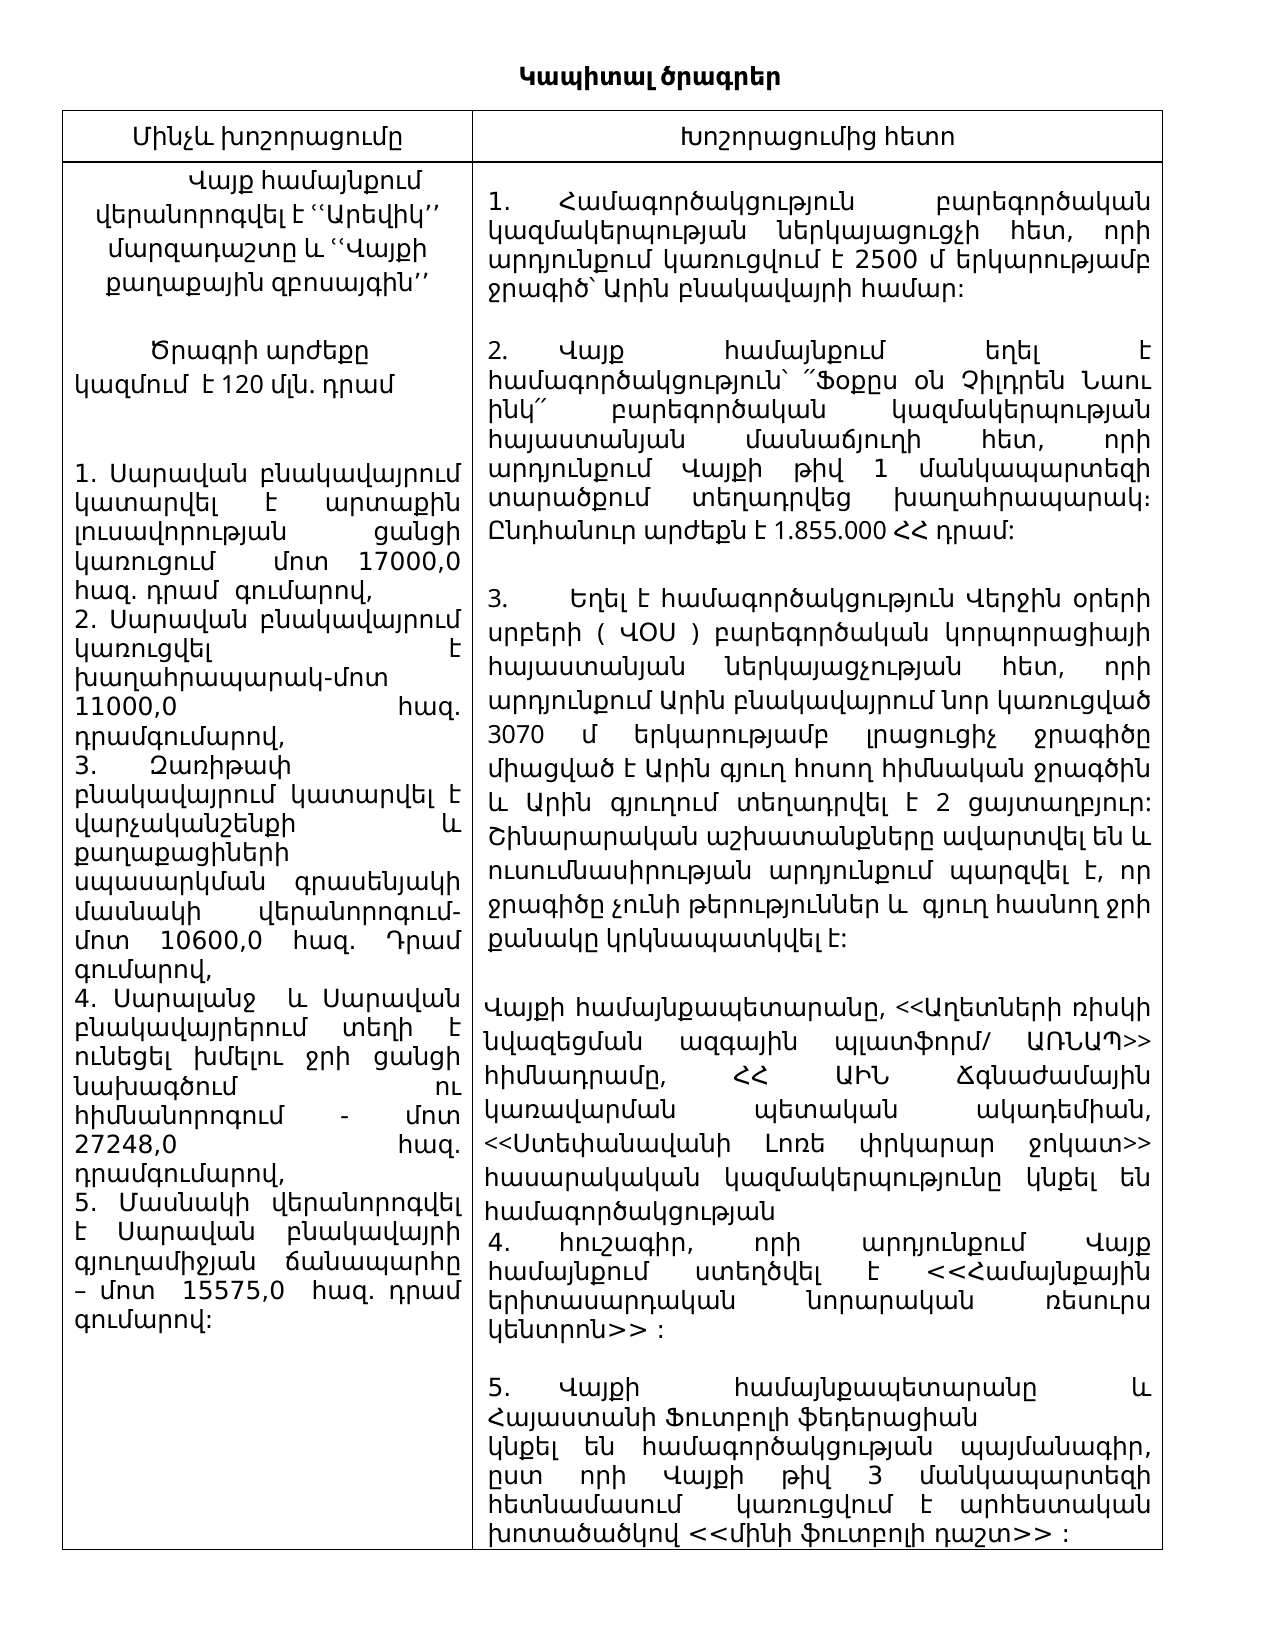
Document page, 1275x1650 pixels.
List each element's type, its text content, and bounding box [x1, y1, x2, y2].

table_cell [63, 163, 472, 1548]
table_header Մինչև խոշորացումը [63, 111, 472, 161]
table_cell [473, 163, 1162, 1548]
table_header Խոշորացումից հետո [473, 111, 1162, 161]
text Կապիտալ ծրագրեր [74, 58, 1226, 93]
